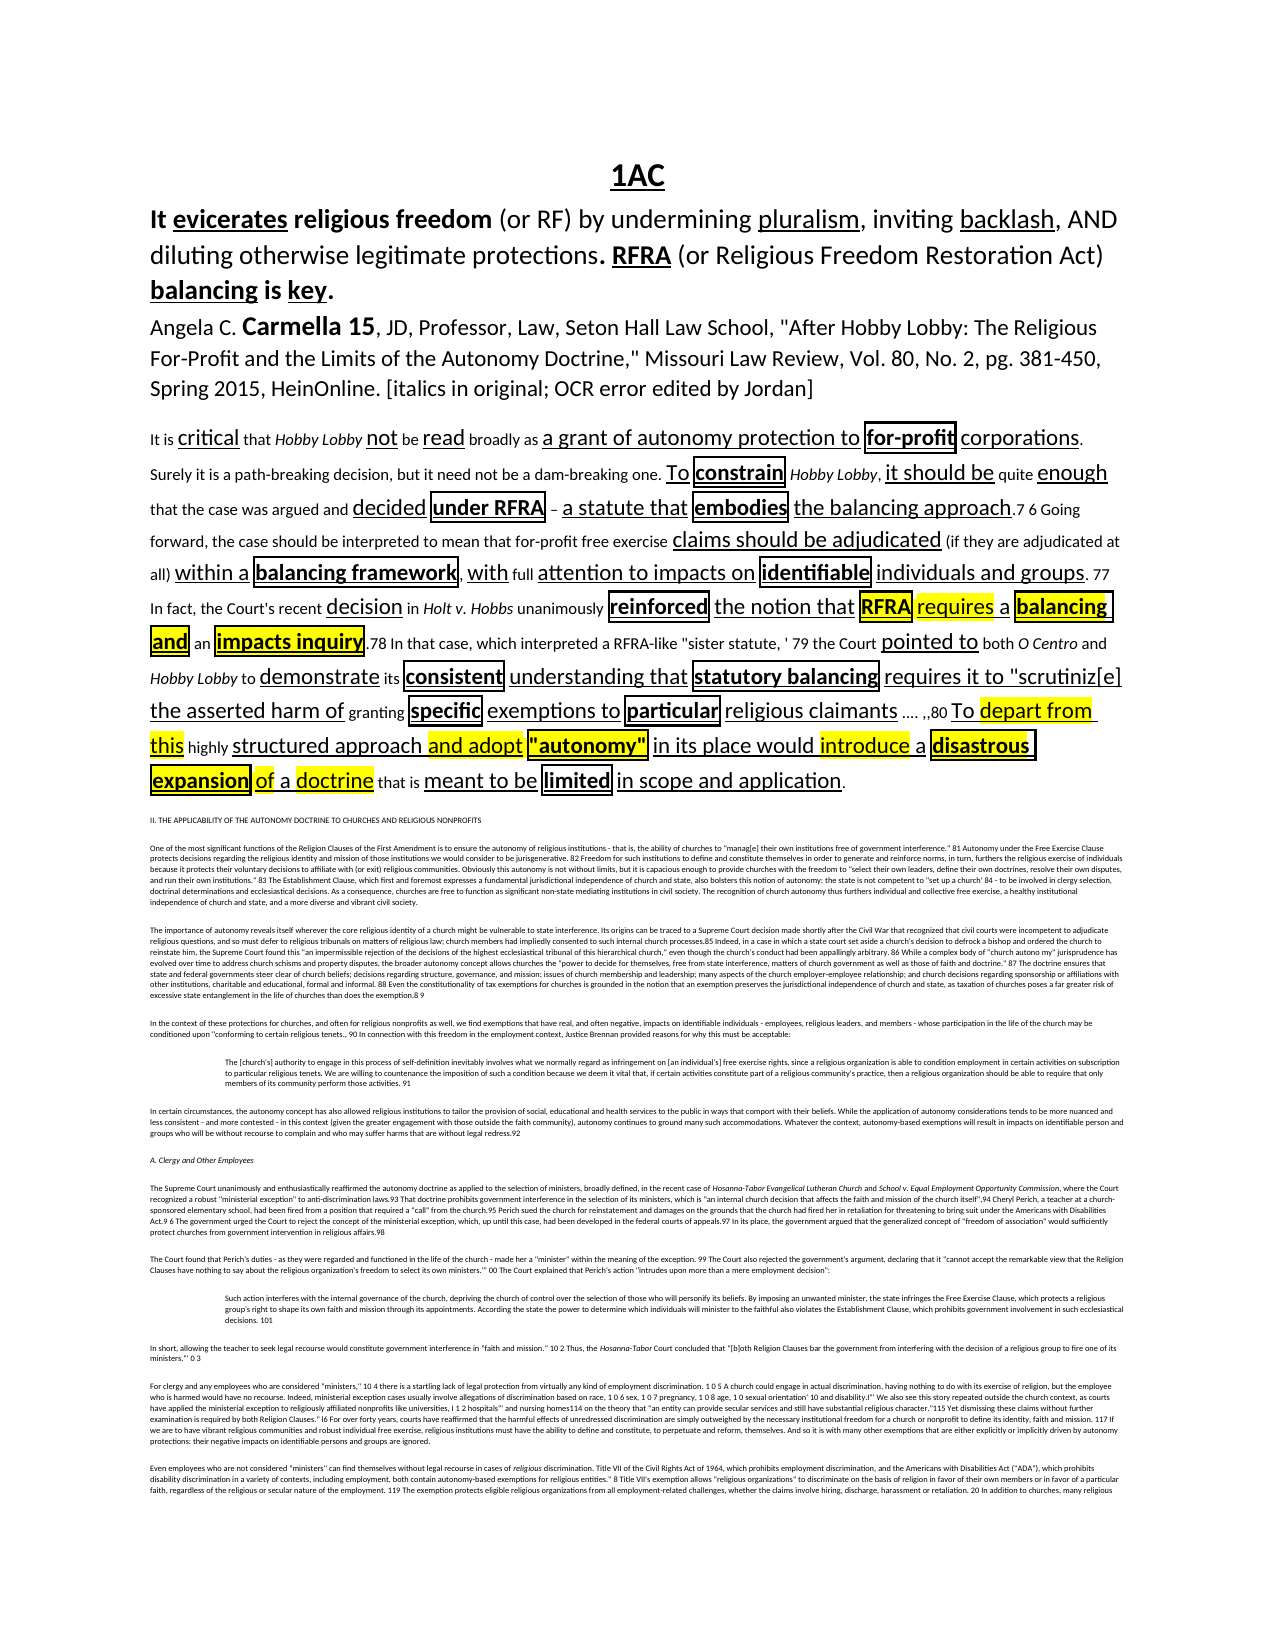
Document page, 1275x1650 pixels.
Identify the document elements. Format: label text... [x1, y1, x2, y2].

text In short, allowing the teacher to seek legal recourse would constitute government interference in "faith and mission." 10 2 Thus, the Hosanna-Tabor Court concluded that "[b]oth Religion Clauses bar the government from interfering with the decision of a religious group to fire one of its ministers."' 0 3 [150, 1343, 1125, 1364]
text Angela C. Carmella 15, JD, Professor, Law, Seton Hall Law School, "After Hobby Lobby: The Religious For-Profit and the Limits of the Autonomy Doctrine," Missouri Law Review, Vol. 80, No. 2, pg. 381-450, Spring 2015, HeinOnline. [italics in original; OCR error edited by Jordan] [150, 309, 1125, 403]
text It is critical that Hobby Lobby not be read broadly as a grant of autonomy protection to for-profit corporations. Surely it is a path-breaking decision, but it need not be a dam-breaking one. To constrain Hobby Lobby, it should be quite enough that the case was argued and decided under RFRA – a statute that embodies the balancing approach.7 6 Going forward, the case should be interpreted to mean that for-profit free exercise claims should be adjudicated (if they are adjudicated at all) within a balancing framework, with full attention to impacts on identifiable individuals and groups. 77 In fact, the Court's recent decision in Holt v. Hobbs unanimously reinforced the notion that RFRA requires a balancing and an impacts inquiry.78 In that case, which interpreted a RFRA-like "sister statute, ' 79 the Court pointed to both O Centro and Hobby Lobby to demonstrate its consistent understanding that statutory balancing requires it to "scrutiniz[e] the asserted harm of granting specific exemptions to particular religious claimants .... ,,80 To depart from this highly structured approach and adopt "autonomy" in its place would introduce a disastrous expansion of a doctrine that is meant to be limited in scope and application. [150, 421, 1125, 796]
subtitle 1AC [150, 154, 1125, 195]
subtitle It evicerates religious freedom (or RF) by undermining pluralism, inviting backlash, AND diluting otherwise legitimate protections. RFRA (or Religious Freedom Restoration Act) balancing is key. [150, 202, 1125, 307]
